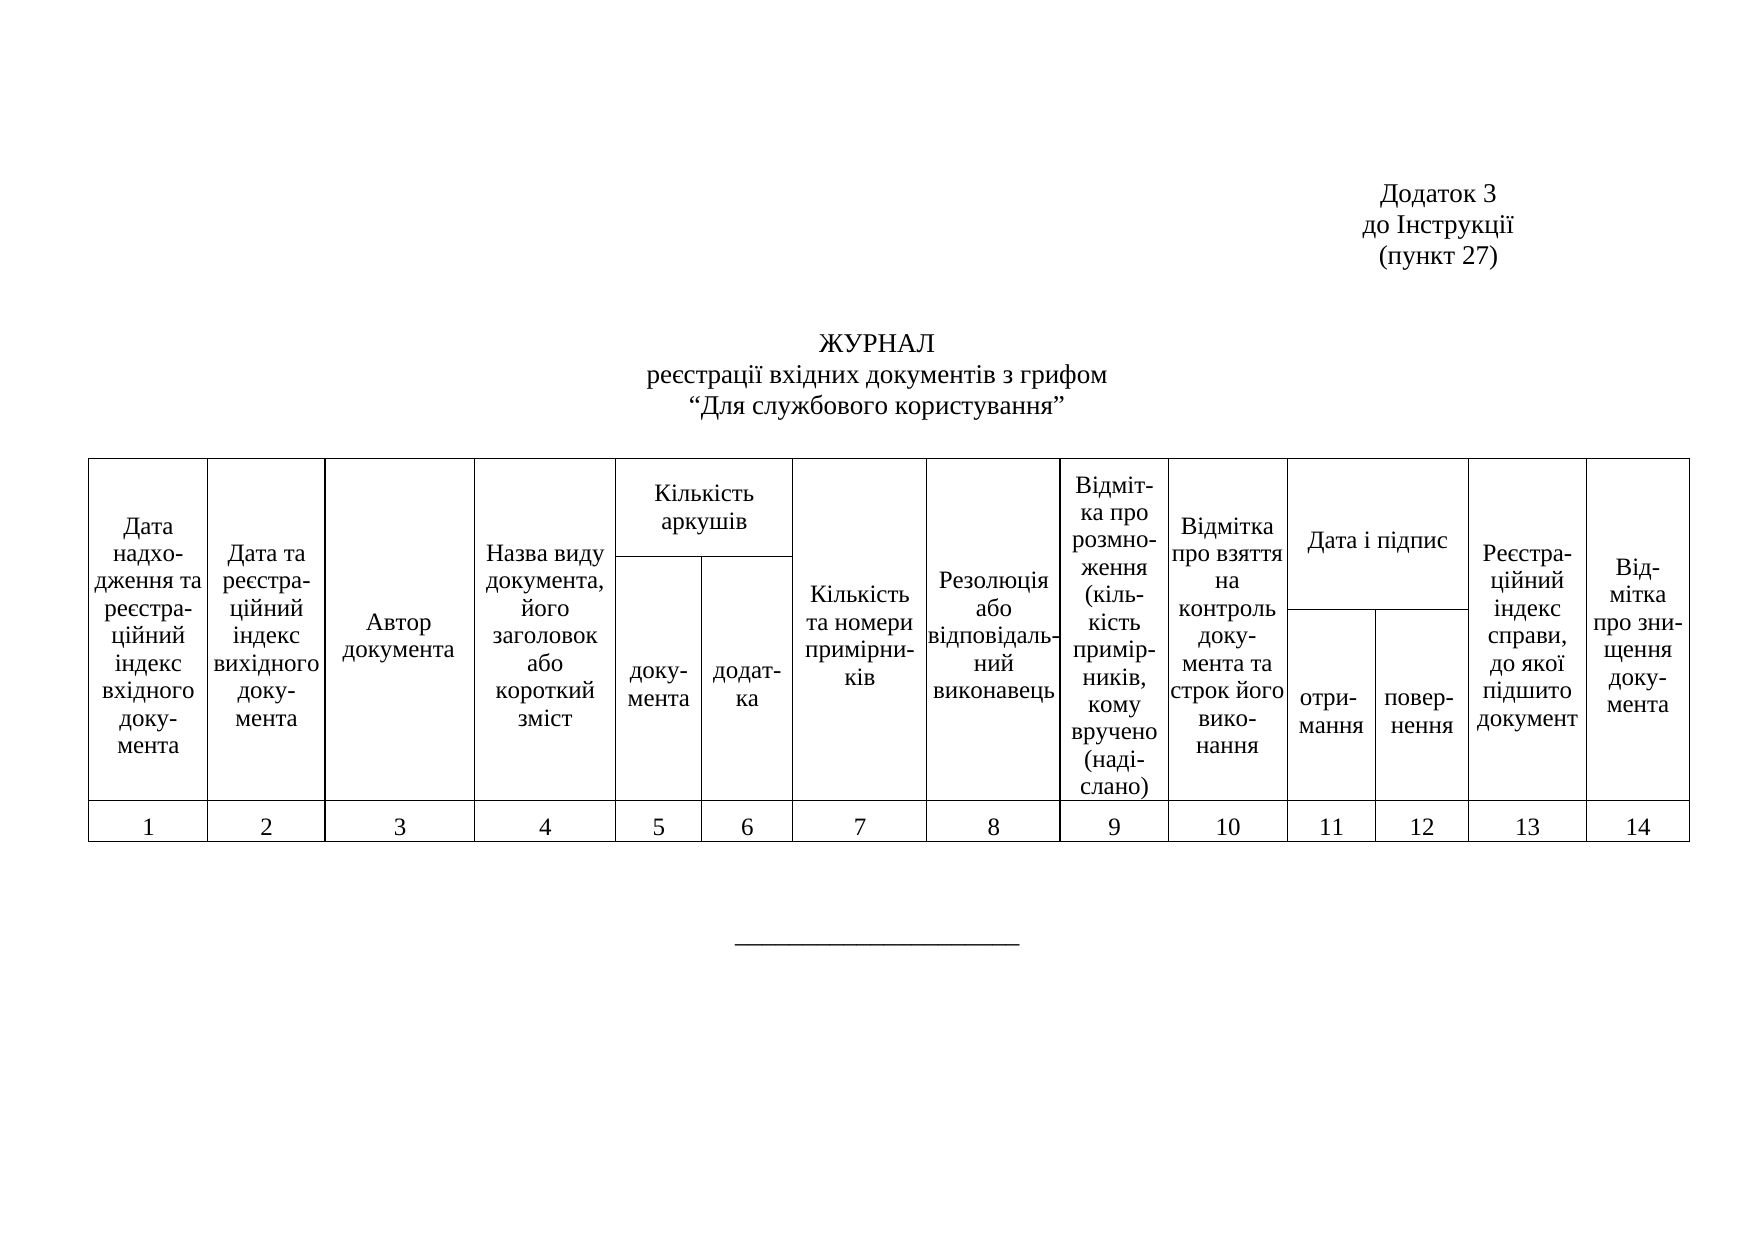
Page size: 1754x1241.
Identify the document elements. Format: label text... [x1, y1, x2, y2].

table_cell доку-мента [616, 557, 701, 800]
text (пункт 27) [1240, 239, 1636, 271]
table_cell 1 [89, 801, 207, 841]
table_header Від-мітка про зни-щення доку-мента [1587, 459, 1689, 800]
table_header Дата і підпис [1288, 459, 1468, 609]
table_header Автор документа [326, 459, 474, 800]
table_cell 13 [1469, 801, 1586, 841]
table_cell 7 [793, 801, 926, 841]
table_header Відміт-ка про розмно-ження (кіль-кість примір-ників, кому вручено (наді-слано) [1061, 459, 1168, 800]
table_cell додат-ка [702, 557, 792, 800]
table_cell 12 [1376, 801, 1468, 841]
table_cell 2 [208, 801, 324, 841]
table_header Назва виду документа, його заголовок або короткий зміст [475, 459, 615, 800]
table_header Дата надхо-дження та реєстра-ційний індекс вхідного доку-мента [89, 459, 207, 800]
subtitle _____________________ [118, 917, 1636, 948]
table_cell 8 [927, 801, 1059, 841]
table_cell 14 [1587, 801, 1689, 841]
table_cell 11 [1288, 801, 1375, 841]
table_header Відмітка про взяття на контроль доку- мента та строк його вико-нання [1169, 459, 1287, 800]
table_header Реєстра-ційний індекс справи, до якої підшито документ [1469, 459, 1586, 800]
table_cell отри-мання [1288, 610, 1375, 800]
table_cell 10 [1169, 801, 1287, 841]
text ЖУРНАЛ реєстрації вхідних документів з грифом “Для службового користування” [118, 327, 1636, 420]
table_header Резолюція або відповідаль-ний виконавець [927, 459, 1059, 800]
table_cell 5 [616, 801, 701, 841]
table_cell 4 [475, 801, 615, 841]
table_header Кількість та номери примірни-ків [793, 459, 926, 800]
table_cell 6 [702, 801, 792, 841]
table_cell повер-нення [1376, 610, 1468, 800]
table_cell 3 [326, 801, 474, 841]
table_header Дата та реєстра-ційний індекс вихідного доку-мента [208, 459, 324, 800]
text Додаток 3 до Інструкції [1240, 177, 1636, 239]
table_cell 9 [1061, 801, 1168, 841]
table_header Кількість аркушів [616, 459, 792, 556]
